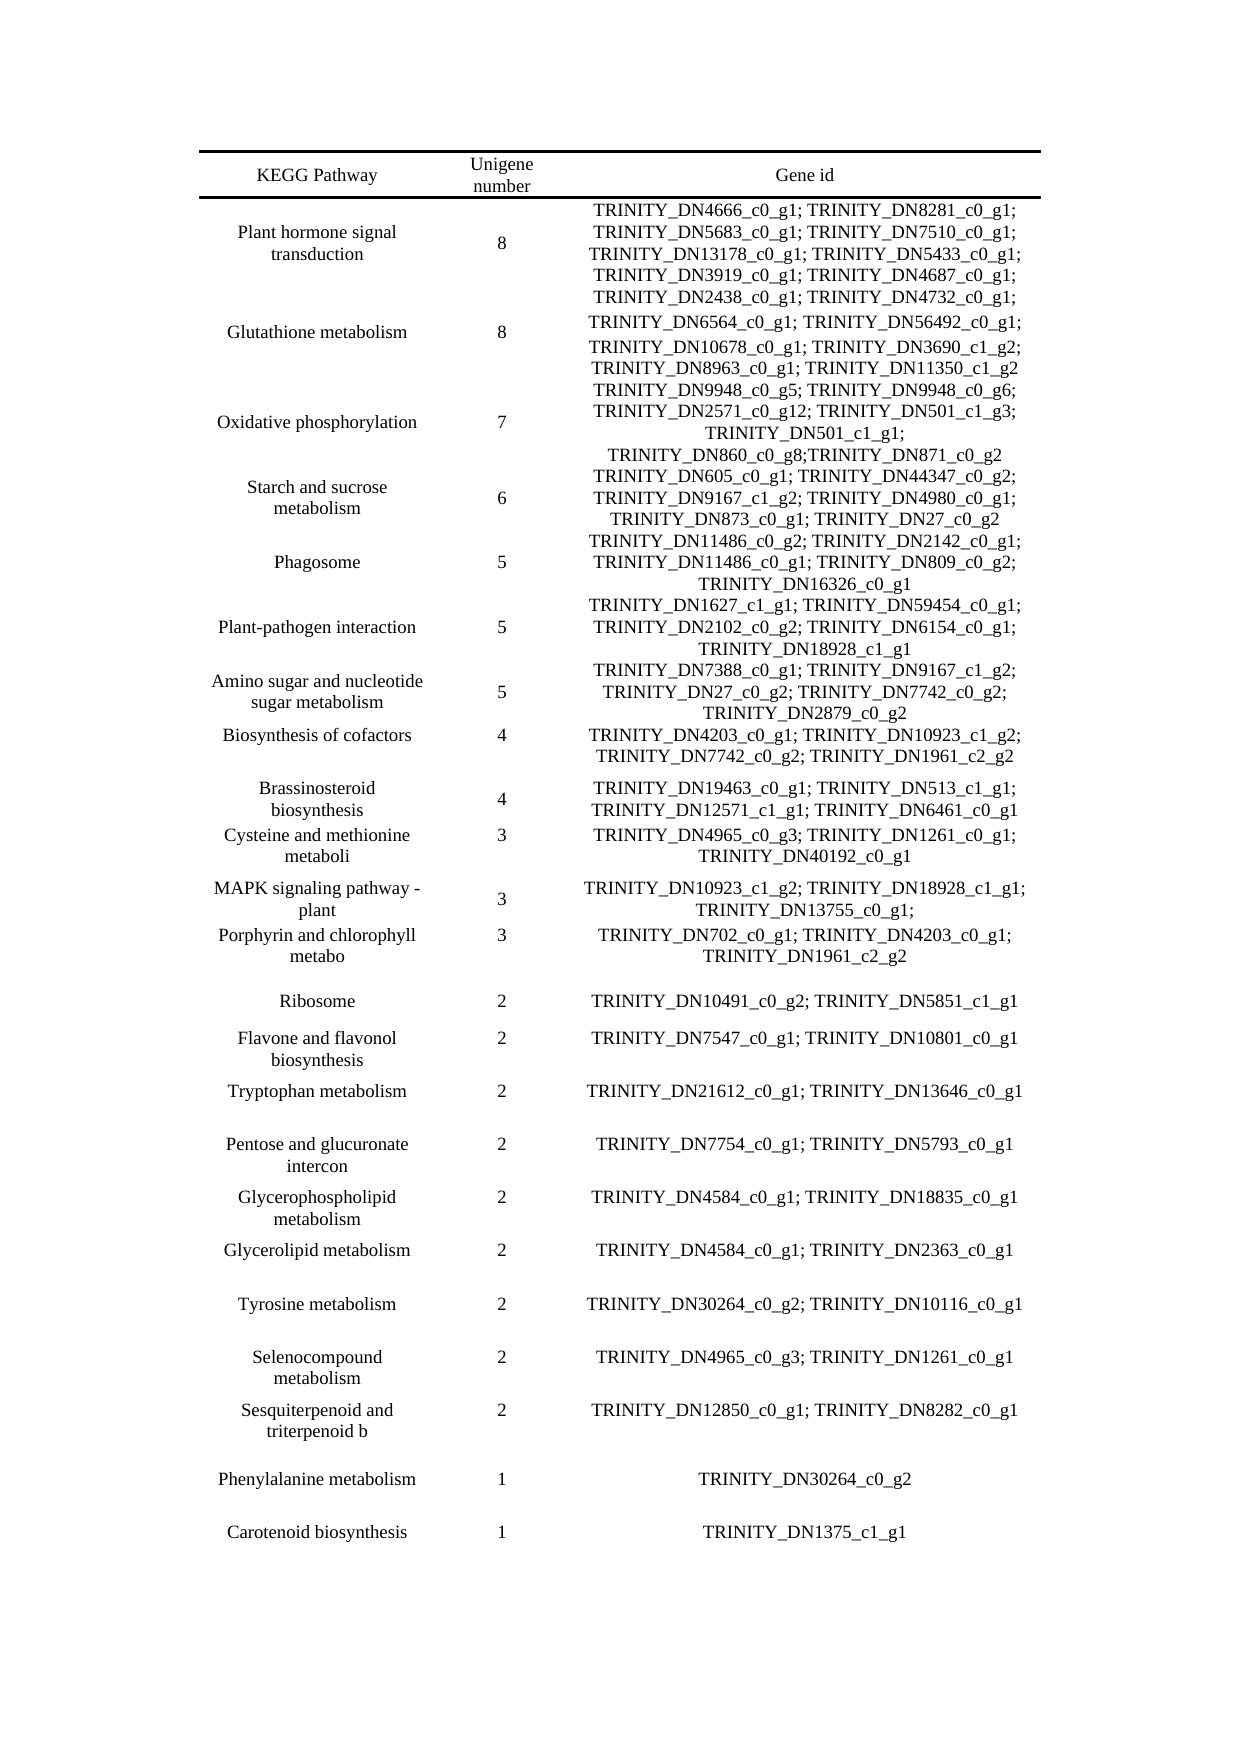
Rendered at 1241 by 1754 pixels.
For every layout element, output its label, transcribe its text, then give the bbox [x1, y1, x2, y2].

table_cell 2 [435, 1399, 568, 1452]
table_cell Brassinosteroid biosynthesis [199, 774, 435, 824]
table_cell Flavone and flavonol biosynthesis [199, 1027, 435, 1080]
table_cell TRINITY_DN19463_c0_g1; TRINITY_DN513_c1_g1; TRINITY_DN12571_c1_g1; TRINITY_DN6461_c0_g1 [568, 774, 1041, 824]
table_cell Biosynthesis of cofactors [199, 724, 435, 774]
table_header Gene id [568, 153, 1041, 196]
table_cell TRINITY_DN9948_c0_g5; TRINITY_DN9948_c0_g6; TRINITY_DN2571_c0_g12; TRINITY_DN501_c1_g3; TRINITY_DN501_c1_g1; TRINITY_DN860_c0_g8;TRINITY_DN871_c0_g2 [568, 379, 1041, 465]
table_cell TRINITY_DN2438_c0_g1; TRINITY_DN4732_c0_g1; TRINITY_DN6564_c0_g1; TRINITY_DN56492_c0_g1; TRINITY_DN10678_c0_g1; TRINITY_DN3690_c1_g2; TRINITY_DN8963_c0_g1; TRINITY_DN11350_c1_g2 [568, 286, 1041, 379]
table_cell Glycerolipid metabolism [199, 1239, 435, 1292]
table_cell Porphyrin and chlorophyll metabo [199, 924, 435, 974]
table_cell 5 [435, 659, 568, 724]
table_cell 2 [435, 1080, 568, 1133]
table_cell TRINITY_DN10923_c1_g2; TRINITY_DN18928_c1_g1; TRINITY_DN13755_c0_g1; [568, 874, 1041, 924]
table_cell Sesquiterpenoid and triterpenoid b [199, 1399, 435, 1452]
table_header Unigene number [435, 153, 568, 196]
table_cell 2 [435, 1239, 568, 1292]
table_cell Oxidative phosphorylation [199, 379, 435, 465]
table_cell 8 [435, 199, 568, 286]
table_cell TRINITY_DN4584_c0_g1; TRINITY_DN18835_c0_g1 [568, 1186, 1041, 1239]
table_cell TRINITY_DN4965_c0_g3; TRINITY_DN1261_c0_g1 [568, 1346, 1041, 1399]
table_cell Cysteine and methionine metaboli [199, 824, 435, 874]
table_cell 3 [435, 924, 568, 974]
table_cell 2 [435, 1293, 568, 1346]
table_cell 3 [435, 874, 568, 924]
table_cell Glutathione metabolism [199, 286, 435, 379]
table_cell Tryptophan metabolism [199, 1080, 435, 1133]
table_cell TRINITY_DN12850_c0_g1; TRINITY_DN8282_c0_g1 [568, 1399, 1041, 1452]
table_cell Plant hormone signal transduction [199, 199, 435, 286]
table_cell MAPK signaling pathway - plant [199, 874, 435, 924]
table_header KEGG Pathway [199, 153, 435, 196]
table_cell Pentose and glucuronate intercon [199, 1133, 435, 1186]
table_cell TRINITY_DN4584_c0_g1; TRINITY_DN2363_c0_g1 [568, 1239, 1041, 1292]
table_cell Phenylalanine metabolism [199, 1452, 435, 1505]
table_cell 2 [435, 1133, 568, 1186]
table_cell 7 [435, 379, 568, 465]
table_cell 5 [435, 530, 568, 594]
table_cell TRINITY_DN10491_c0_g2; TRINITY_DN5851_c1_g1 [568, 974, 1041, 1027]
table_cell TRINITY_DN7388_c0_g1; TRINITY_DN9167_c1_g2; TRINITY_DN27_c0_g2; TRINITY_DN7742_c0_g2; TRINITY_DN2879_c0_g2 [568, 659, 1041, 724]
table_cell TRINITY_DN4203_c0_g1; TRINITY_DN10923_c1_g2; TRINITY_DN7742_c0_g2; TRINITY_DN1961_c2_g2 [568, 724, 1041, 774]
table_cell Plant-pathogen interaction [199, 594, 435, 659]
table_cell 2 [435, 1186, 568, 1239]
table_cell 4 [435, 724, 568, 774]
table_cell 5 [435, 594, 568, 659]
table_cell 2 [435, 974, 568, 1027]
table_cell Ribosome [199, 974, 435, 1027]
table_cell Glycerophospholipid metabolism [199, 1186, 435, 1239]
table_cell 1 [435, 1452, 568, 1505]
table_cell TRINITY_DN7547_c0_g1; TRINITY_DN10801_c0_g1 [568, 1027, 1041, 1080]
table_cell Carotenoid biosynthesis [199, 1505, 435, 1558]
table_cell Amino sugar and nucleotide sugar metabolism [199, 659, 435, 724]
table_cell Phagosome [199, 530, 435, 594]
table_cell Tyrosine metabolism [199, 1293, 435, 1346]
table_cell TRINITY_DN4666_c0_g1; TRINITY_DN8281_c0_g1; TRINITY_DN5683_c0_g1; TRINITY_DN7510_c0_g1; TRINITY_DN13178_c0_g1; TRINITY_DN5433_c0_g1; TRINITY_DN3919_c0_g1; TRINITY_DN4687_c0_g1; [568, 199, 1041, 286]
table_cell TRINITY_DN4965_c0_g3; TRINITY_DN1261_c0_g1; TRINITY_DN40192_c0_g1 [568, 824, 1041, 874]
table_cell 8 [435, 286, 568, 379]
table_cell TRINITY_DN30264_c0_g2 [568, 1452, 1041, 1505]
table_cell 2 [435, 1027, 568, 1080]
table_cell 4 [435, 774, 568, 824]
table_cell TRINITY_DN702_c0_g1; TRINITY_DN4203_c0_g1; TRINITY_DN1961_c2_g2 [568, 924, 1041, 974]
table_cell TRINITY_DN1375_c1_g1 [568, 1505, 1041, 1558]
table_cell TRINITY_DN11486_c0_g2; TRINITY_DN2142_c0_g1; TRINITY_DN11486_c0_g1; TRINITY_DN809_c0_g2; TRINITY_DN16326_c0_g1 [568, 530, 1041, 594]
table_cell TRINITY_DN21612_c0_g1; TRINITY_DN13646_c0_g1 [568, 1080, 1041, 1133]
table_cell TRINITY_DN605_c0_g1; TRINITY_DN44347_c0_g2; TRINITY_DN9167_c1_g2; TRINITY_DN4980_c0_g1; TRINITY_DN873_c0_g1; TRINITY_DN27_c0_g2 [568, 465, 1041, 530]
table_cell Starch and sucrose metabolism [199, 465, 435, 530]
table_cell 6 [435, 465, 568, 530]
table_cell TRINITY_DN7754_c0_g1; TRINITY_DN5793_c0_g1 [568, 1133, 1041, 1186]
table_cell TRINITY_DN30264_c0_g2; TRINITY_DN10116_c0_g1 [568, 1293, 1041, 1346]
table_cell Selenocompound metabolism [199, 1346, 435, 1399]
table_cell 3 [435, 824, 568, 874]
table_cell 1 [435, 1505, 568, 1558]
table_cell 2 [435, 1346, 568, 1399]
table_cell TRINITY_DN1627_c1_g1; TRINITY_DN59454_c0_g1; TRINITY_DN2102_c0_g2; TRINITY_DN6154_c0_g1; TRINITY_DN18928_c1_g1 [568, 594, 1041, 659]
